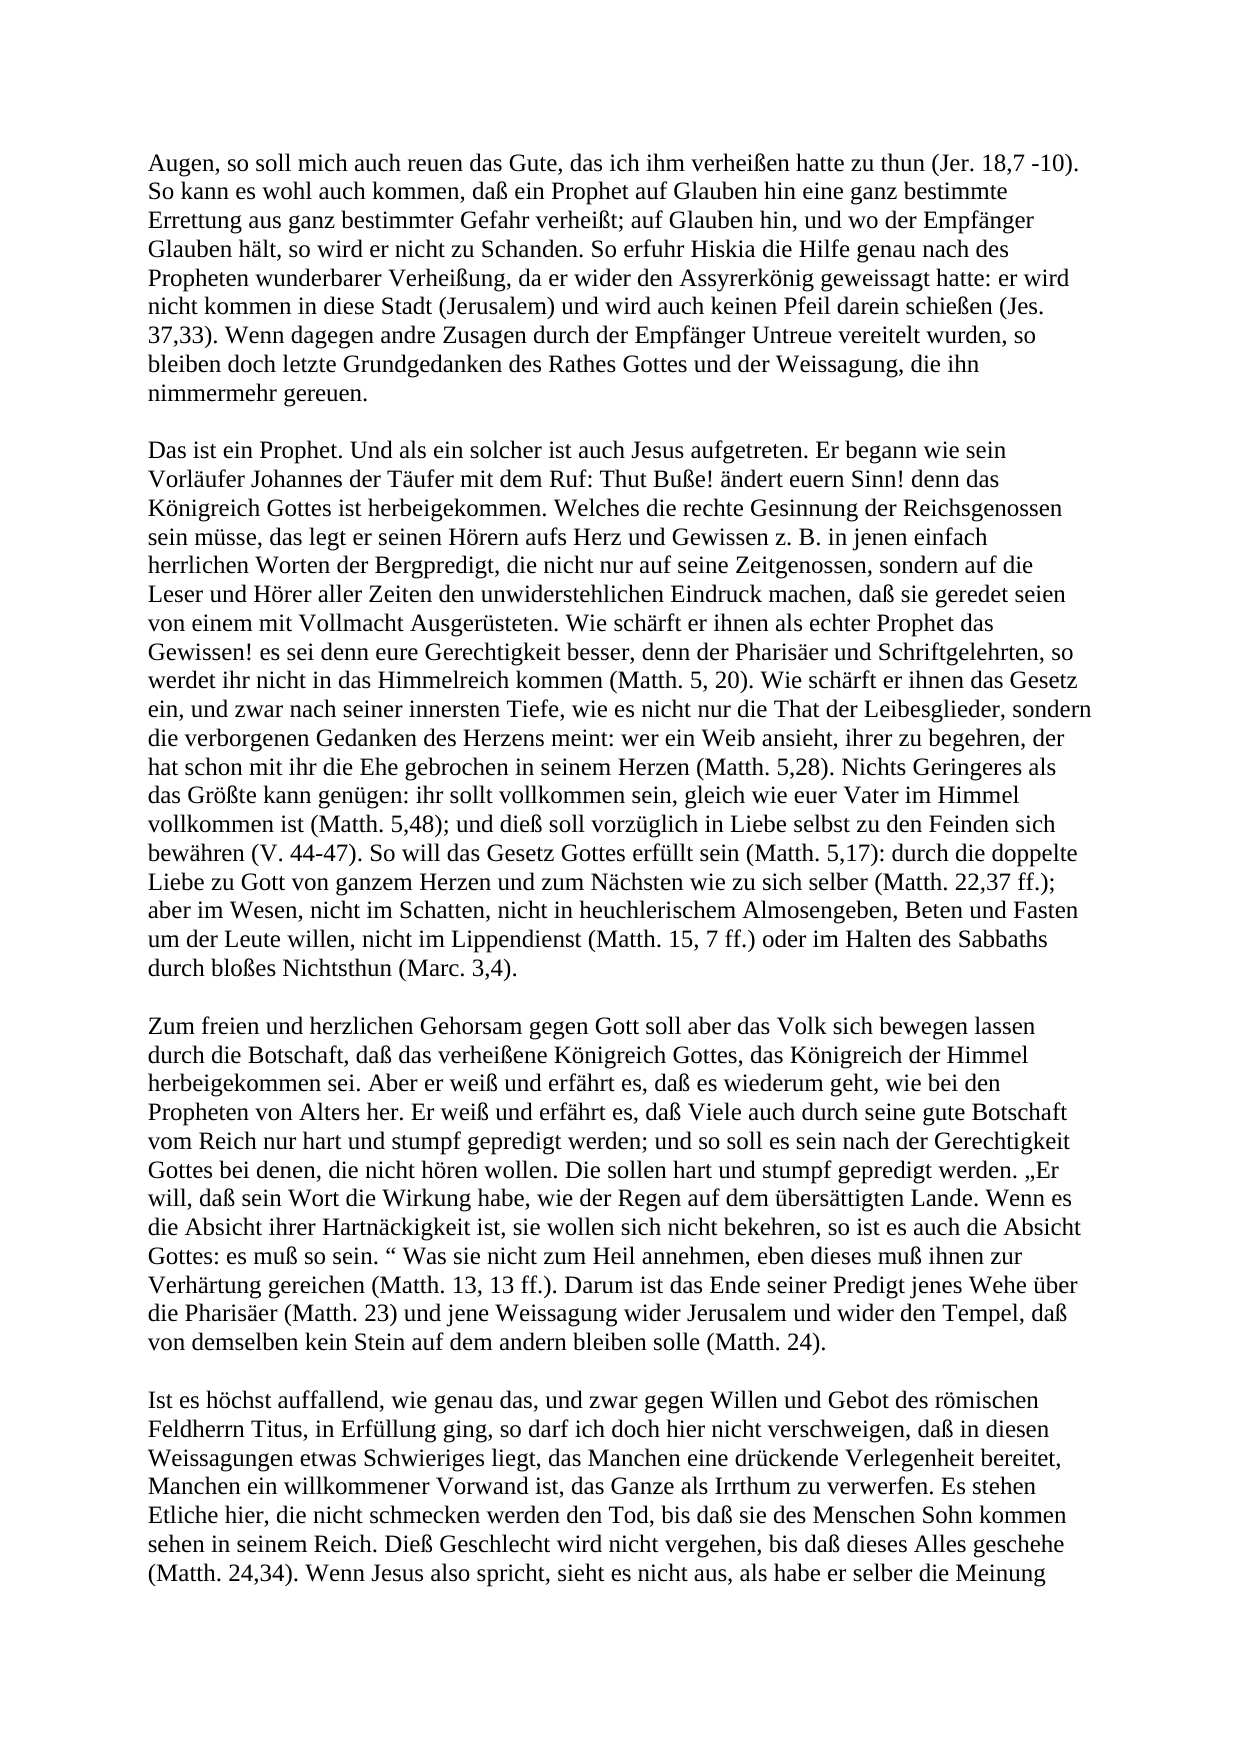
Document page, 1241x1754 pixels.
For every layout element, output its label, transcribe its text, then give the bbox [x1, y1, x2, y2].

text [148, 148, 1093, 406]
text Zum freien und herzlichen Gehorsam gegen Gott soll aber das Volk sich bewegen lassen durch die Botschaft, daß das verheißene Königreich Gottes, das Königreich der Himmel herbeigekommen sei. Aber er weiß und erfährt es, daß es wiederum geht, wie bei den Propheten von Alters her. Er weiß und erfährt es, daß Viele auch durch seine gute Botschaft vom Reich nur hart und stumpf gepredigt werden; und so soll es sein nach der Gerechtigkeit Gottes bei denen, die nicht hören wollen. Die sollen hart und stumpf gepredigt werden. „Er will, daß sein Wort die Wirkung habe, wie der Regen auf dem übersättigten Lande. Wenn es die Absicht ihrer Hartnäckigkeit ist, sie wollen sich nicht bekehren, so ist es auch die Absicht Gottes: es muß so sein. “ Was sie nicht zum Heil annehmen, eben dieses muß ihnen zur Verhärtung gereichen (Matth. 13, 13 ff.). Darum ist das Ende seiner Predigt jenes Wehe über die Pharisäer (Matth. 23) und jene Weissagung wider Jerusalem und wider den Tempel, daß von demselben kein Stein auf dem andern bleiben solle (Matth. 24). [148, 1011, 1093, 1356]
text Das ist ein Prophet. Und als ein solcher ist auch Jesus aufgetreten. Er begann wie sein Vorläufer Johannes der Täufer mit dem Ruf: Thut Buße! ändert euern Sinn! denn das Königreich Gottes ist herbeigekommen. Welches die rechte Gesinnung der Reichsgenossen sein müsse, das legt er seinen Hörern aufs Herz und Gewissen z. B. in jenen einfach herrlichen Worten der Bergpredigt, die nicht nur auf seine Zeitgenossen, sondern auf die Leser und Hörer aller Zeiten den unwiderstehlichen Eindruck machen, daß sie geredet seien von einem mit Vollmacht Ausgerüsteten. Wie schärft er ihnen als echter Prophet das Gewissen! es sei denn eure Gerechtigkeit besser, denn der Pharisäer und Schriftgelehrten, so werdet ihr nicht in das Himmelreich kommen (Matth. 5, 20). Wie schärft er ihnen das Gesetz ein, und zwar nach seiner innersten Tiefe, wie es nicht nur die That der Leibesglieder, sondern die verborgenen Gedanken des Herzens meint: wer ein Weib ansieht, ihrer zu begehren, der hat schon mit ihr die Ehe gebrochen in seinem Herzen (Matth. 5,28). Nichts Geringeres als das Größte kann genügen: ihr sollt vollkommen sein, gleich wie euer Vater im Himmel vollkommen ist (Matth. 5,48); und dieß soll vorzüglich in Liebe selbst zu den Feinden sich bewähren (V. 44-47). So will das Gesetz Gottes erfüllt sein (Matth. 5,17): durch die doppelte Liebe zu Gott von ganzem Herzen und zum Nächsten wie zu sich selber (Matth. 22,37 ff.); aber im Wesen, nicht im Schatten, nicht in heuchlerischem Almosengeben, Beten und Fasten um der Leute willen, nicht im Lippendienst (Matth. 15, 7 ff.) oder im Halten des Sabbaths durch bloßes Nichtsthun (Marc. 3,4). [148, 436, 1093, 982]
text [148, 1385, 1093, 1586]
